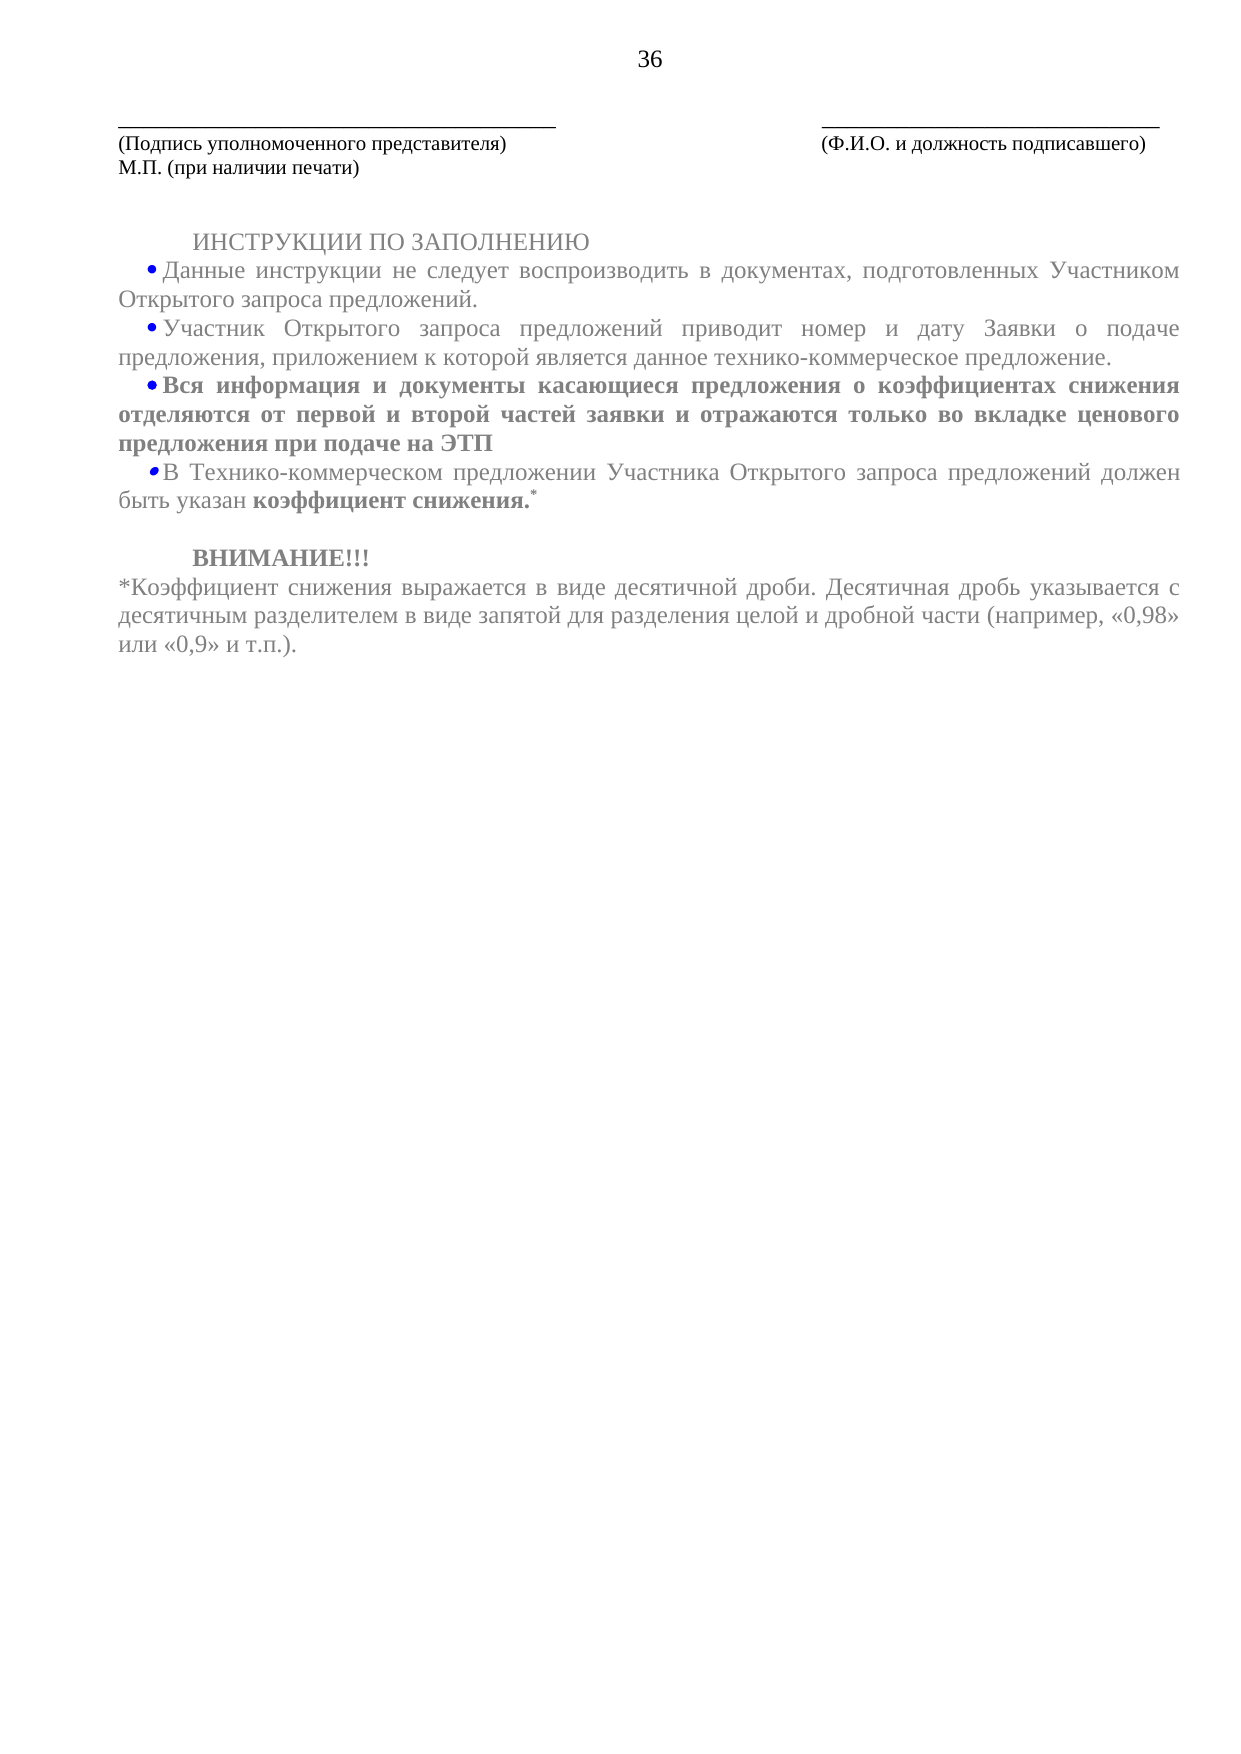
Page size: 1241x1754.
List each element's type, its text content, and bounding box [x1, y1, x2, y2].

text ИНСТРУКЦИИ ПО ЗАПОЛНЕНИЮ [118, 227, 1181, 256]
text М.П. (при наличии печати) [118, 155, 1181, 179]
text (Подпись уполномоченного представителя) (Ф.И.О. и должность подписавшего) [118, 131, 1181, 155]
list Участник Открытого запроса предложений приводит номер и дату Заявки о подаче предложения, приложением к которой является данное технико-коммерческое предложение. [118, 313, 1181, 371]
list Вся информация и документы касающиеся предложения о коэффициентах снижения отделяются от первой и второй частей заявки и отражаются только во вкладке ценового предложения при подаче на ЭТП [118, 371, 1181, 457]
list В Технико-коммерческом предложении Участника Открытого запроса предложений должен быть указан коэффициент снижения.* [118, 457, 1181, 514]
text *Коэффициент снижения выражается в виде десятичной дроби. Десятичная дробь указывается с десятичным разделителем в виде запятой для разделения целой и дробной части (например, «0,98» или «0,9» и т.п.). [118, 572, 1181, 658]
text ___________________________________ ___________________________ [118, 102, 1181, 131]
list Данные инструкции не следует воспроизводить в документах, подготовленных Участником Открытого запроса предложений. [118, 256, 1181, 313]
text ВНИМАНИЕ!!! [192, 543, 1181, 572]
